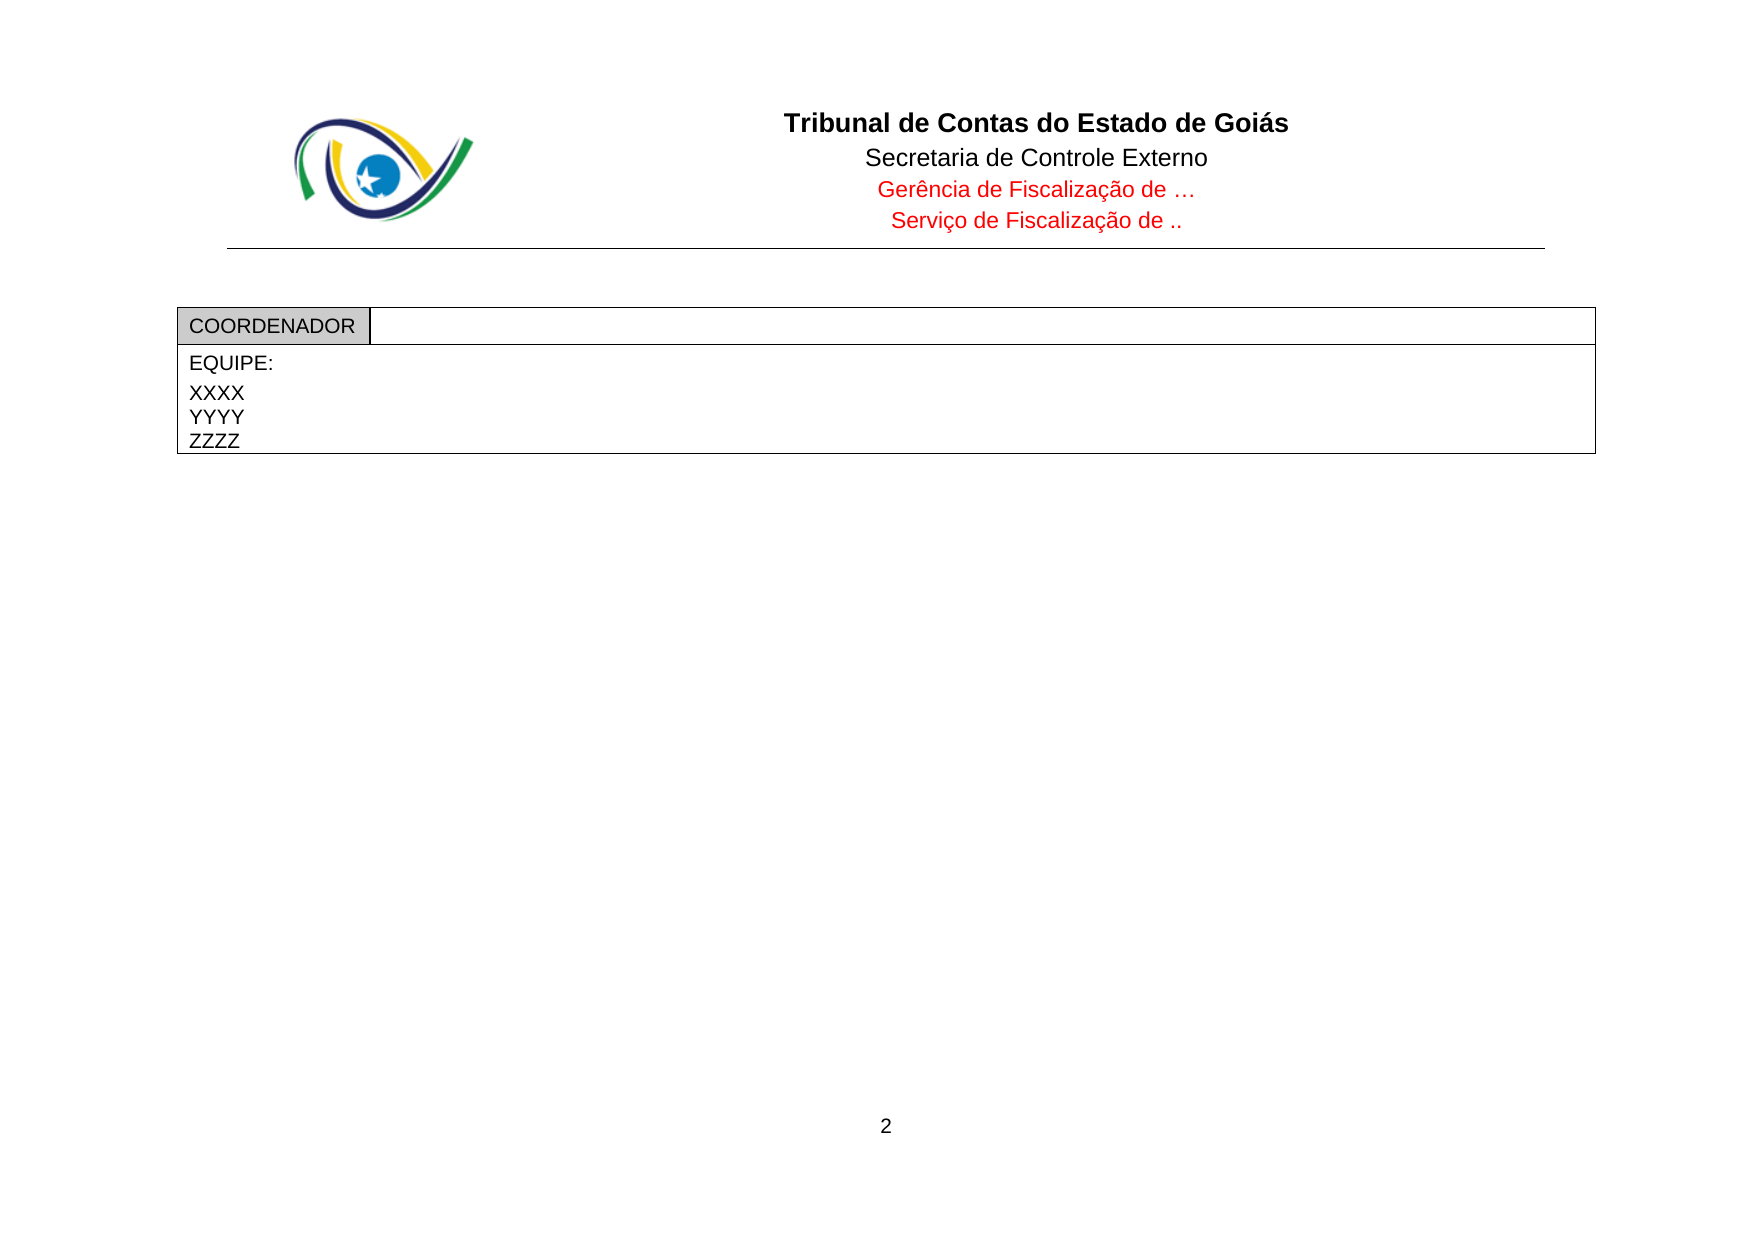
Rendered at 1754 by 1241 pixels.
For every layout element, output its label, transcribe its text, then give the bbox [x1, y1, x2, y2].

table_header COORDENADOR [178, 308, 369, 344]
table_cell EQUIPE: XXXX YYYY ZZZZ [178, 345, 1595, 452]
picture [287, 111, 479, 229]
table_header [371, 308, 1595, 344]
